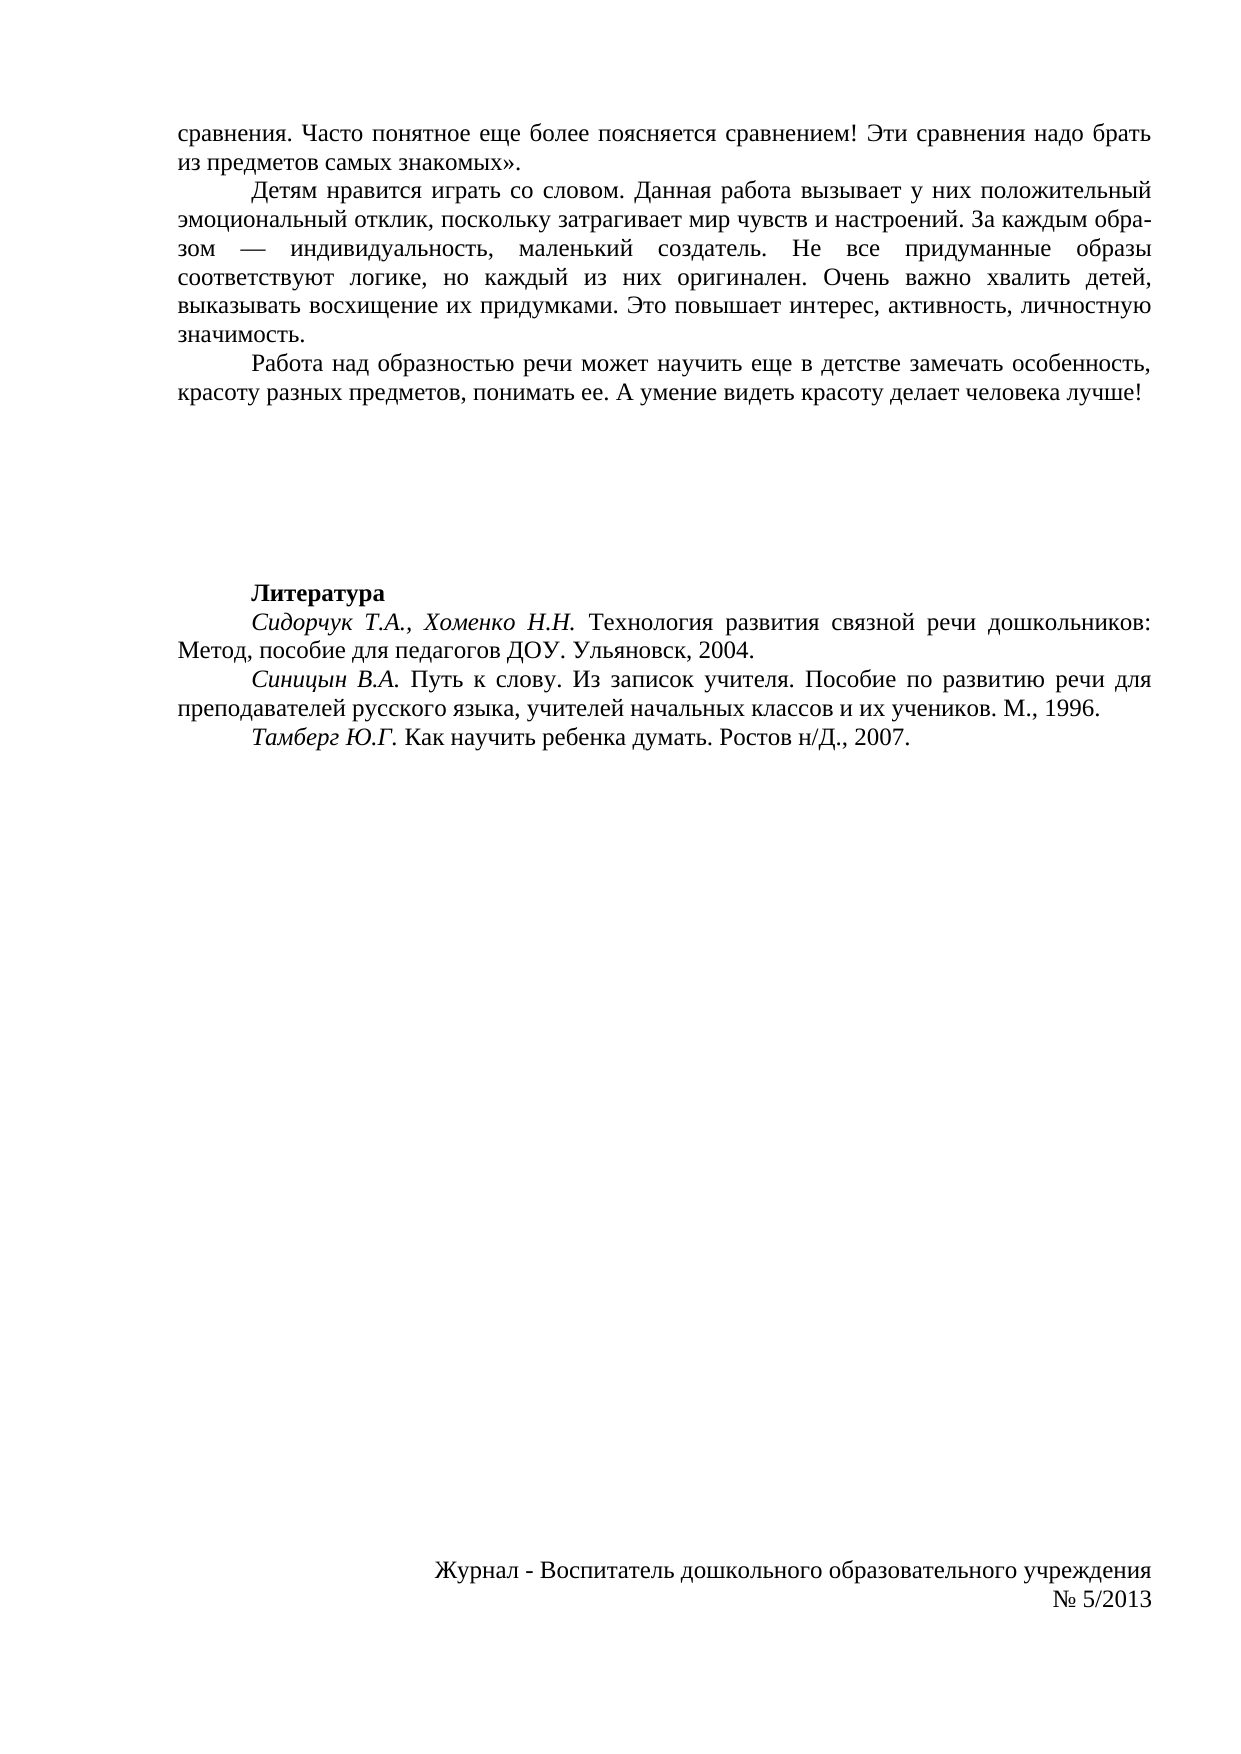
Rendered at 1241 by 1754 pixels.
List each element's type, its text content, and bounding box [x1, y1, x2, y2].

text Тамберг Ю.Г. Как научить ребенка думать. Ростов н/Д., 2007. [177, 722, 1152, 751]
text № 5/2013 [177, 1584, 1152, 1613]
text Работа над образностью речи может научить еще в детстве замечать особенность, красоту разных предметов, понимать ее. А умение видеть красоту делает человека лучше! [177, 348, 1152, 406]
text Журнал - Воспитатель дошкольного образовательного учреждения [177, 1556, 1152, 1584]
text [177, 118, 1152, 176]
text Синицын В.А. Путь к слову. Из записок учителя. Пособие по развитию речи для преподавателей русского языка, учителей начальных классов и их учеников. М., 1996. [177, 664, 1152, 722]
text Детям нравится играть со словом. Данная работа вызывает у них положительный эмоциональный отклик, поскольку затрагивает мир чувств и настроений. За каждым образом — индивидуальность, маленький создатель. Не все придуманные образы соответствуют логике, но каждый из них оригинален. Очень важно хвалить детей, выказывать восхищение их придумками. Это повышает интерес, активность, личностную значимость. [177, 176, 1152, 348]
text Литература [177, 578, 1152, 607]
text Сидорчук Т.А., Хоменко Н.Н. Технология развития связной речи дошкольников: Метод, пособие для педагогов ДОУ. Ульяновск, 2004. [177, 607, 1152, 664]
